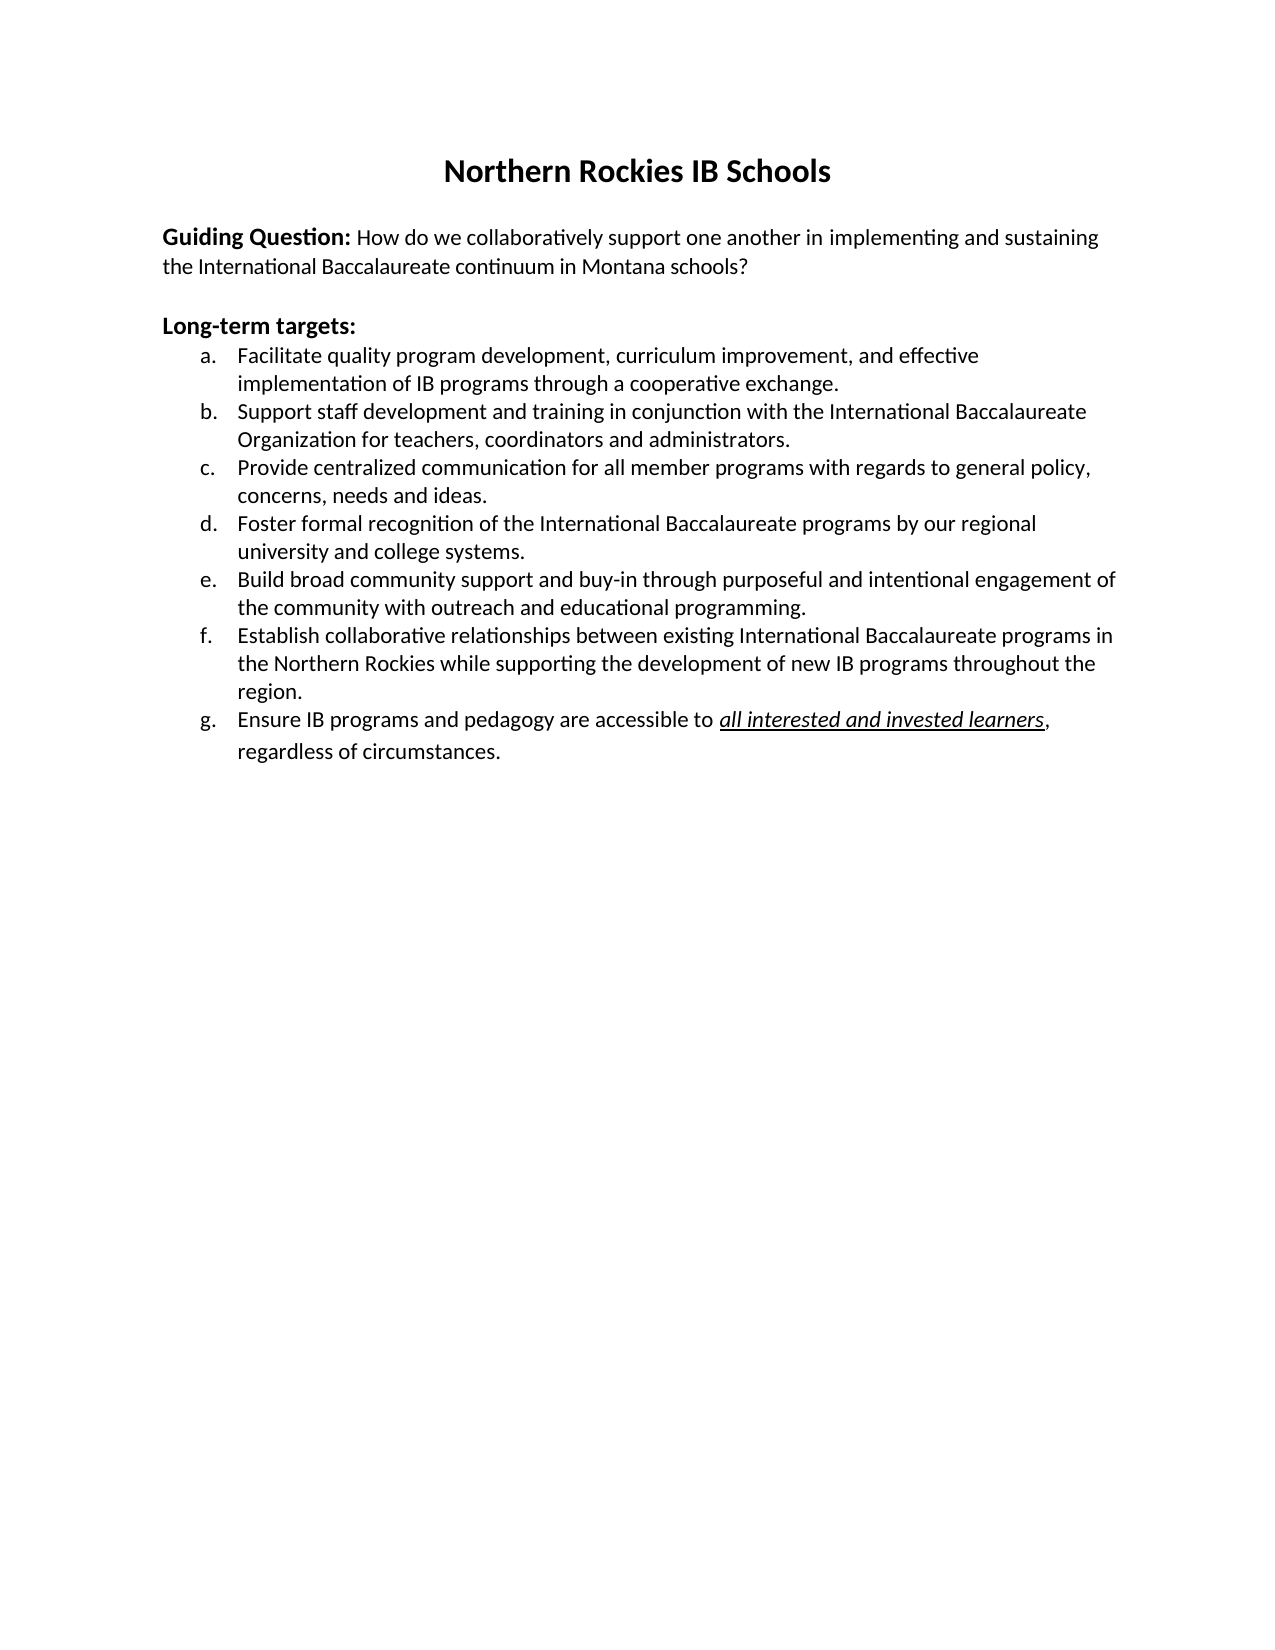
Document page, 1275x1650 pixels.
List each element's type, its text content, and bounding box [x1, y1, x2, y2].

text Northern Rockies IB Schools [150, 150, 1125, 191]
list Ensure IB programs and pedagogy are accessible to all interested and invested learners, regardless of circumstances. [200, 705, 1125, 765]
list Establish collaborative relationships between existing International Baccalaureate programs in the Northern Rockies while supporting the development of new IB programs throughout the region. [200, 621, 1126, 705]
list Provide centralized communication for all member programs with regards to general policy, concerns, needs and ideas. [200, 453, 1125, 509]
list Build broad community support and buy-in through purposeful and intentional engagement of the community with outreach and educational programming. [200, 565, 1126, 621]
list Foster formal recognition of the International Baccalaureate programs by our regional university and college systems. [200, 509, 1125, 565]
list Support staff development and training in conjunction with the International Baccalaureate Organization for teachers, coordinators and administrators. [200, 397, 1125, 453]
text Guiding Question: How do we collaboratively support one another in implementing and sustaining the International Baccalaureate continuum in Montana schools? [162, 221, 1127, 280]
text Long-term targets: [162, 310, 1127, 341]
list Facilitate quality program development, curriculum improvement, and effective implementation of IB programs through a cooperative exchange. [200, 341, 1125, 397]
